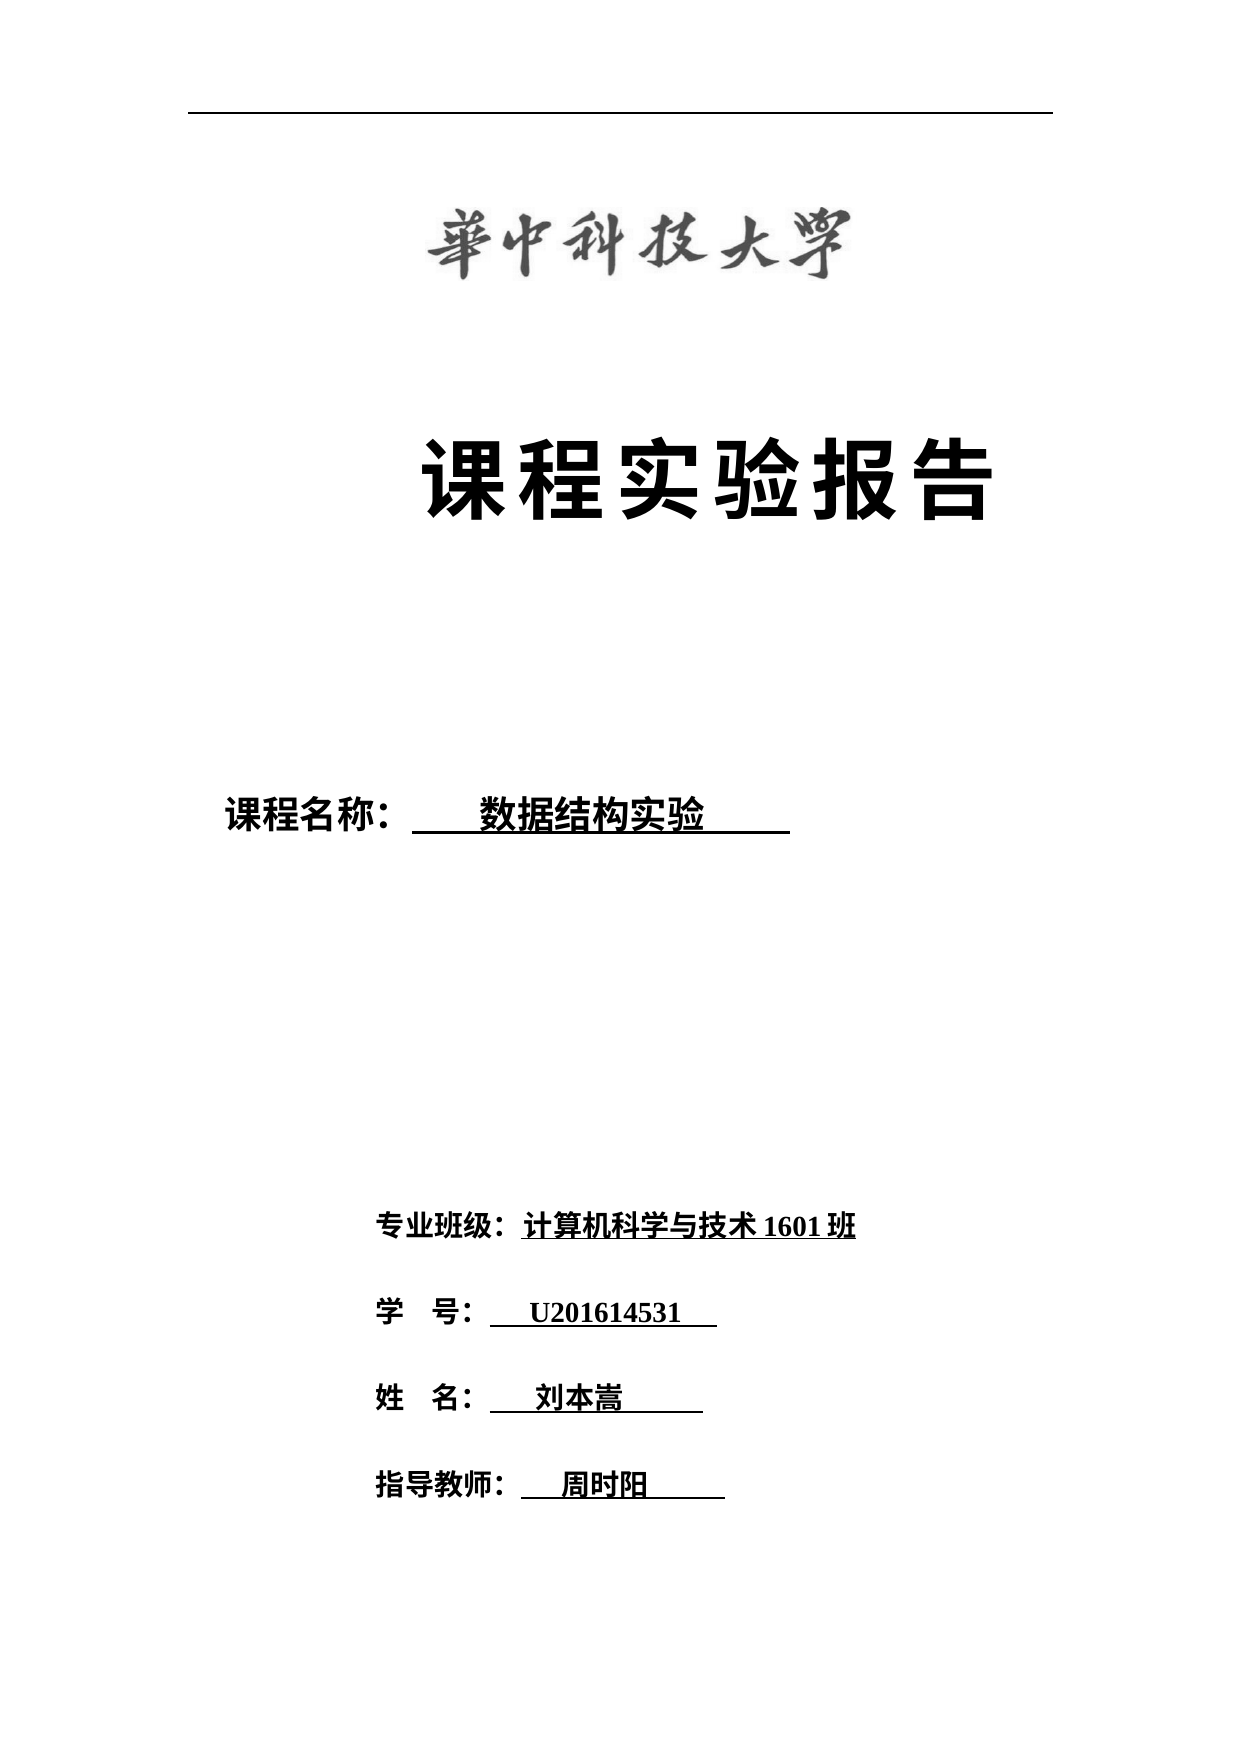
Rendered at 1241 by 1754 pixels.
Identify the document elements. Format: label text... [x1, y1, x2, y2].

text 姓 名： 刘本嵩 [187, 1363, 1053, 1428]
text 专业班级： 计算机科学与技术1601班 [187, 1191, 1053, 1256]
text 课 程 实 验 报 告 [187, 409, 1053, 539]
text 课程名称： 数据结构实验 [187, 779, 1053, 844]
text 指导教师： 周时阳 [187, 1450, 1053, 1515]
text 学 号： U201614531 [187, 1277, 1053, 1342]
